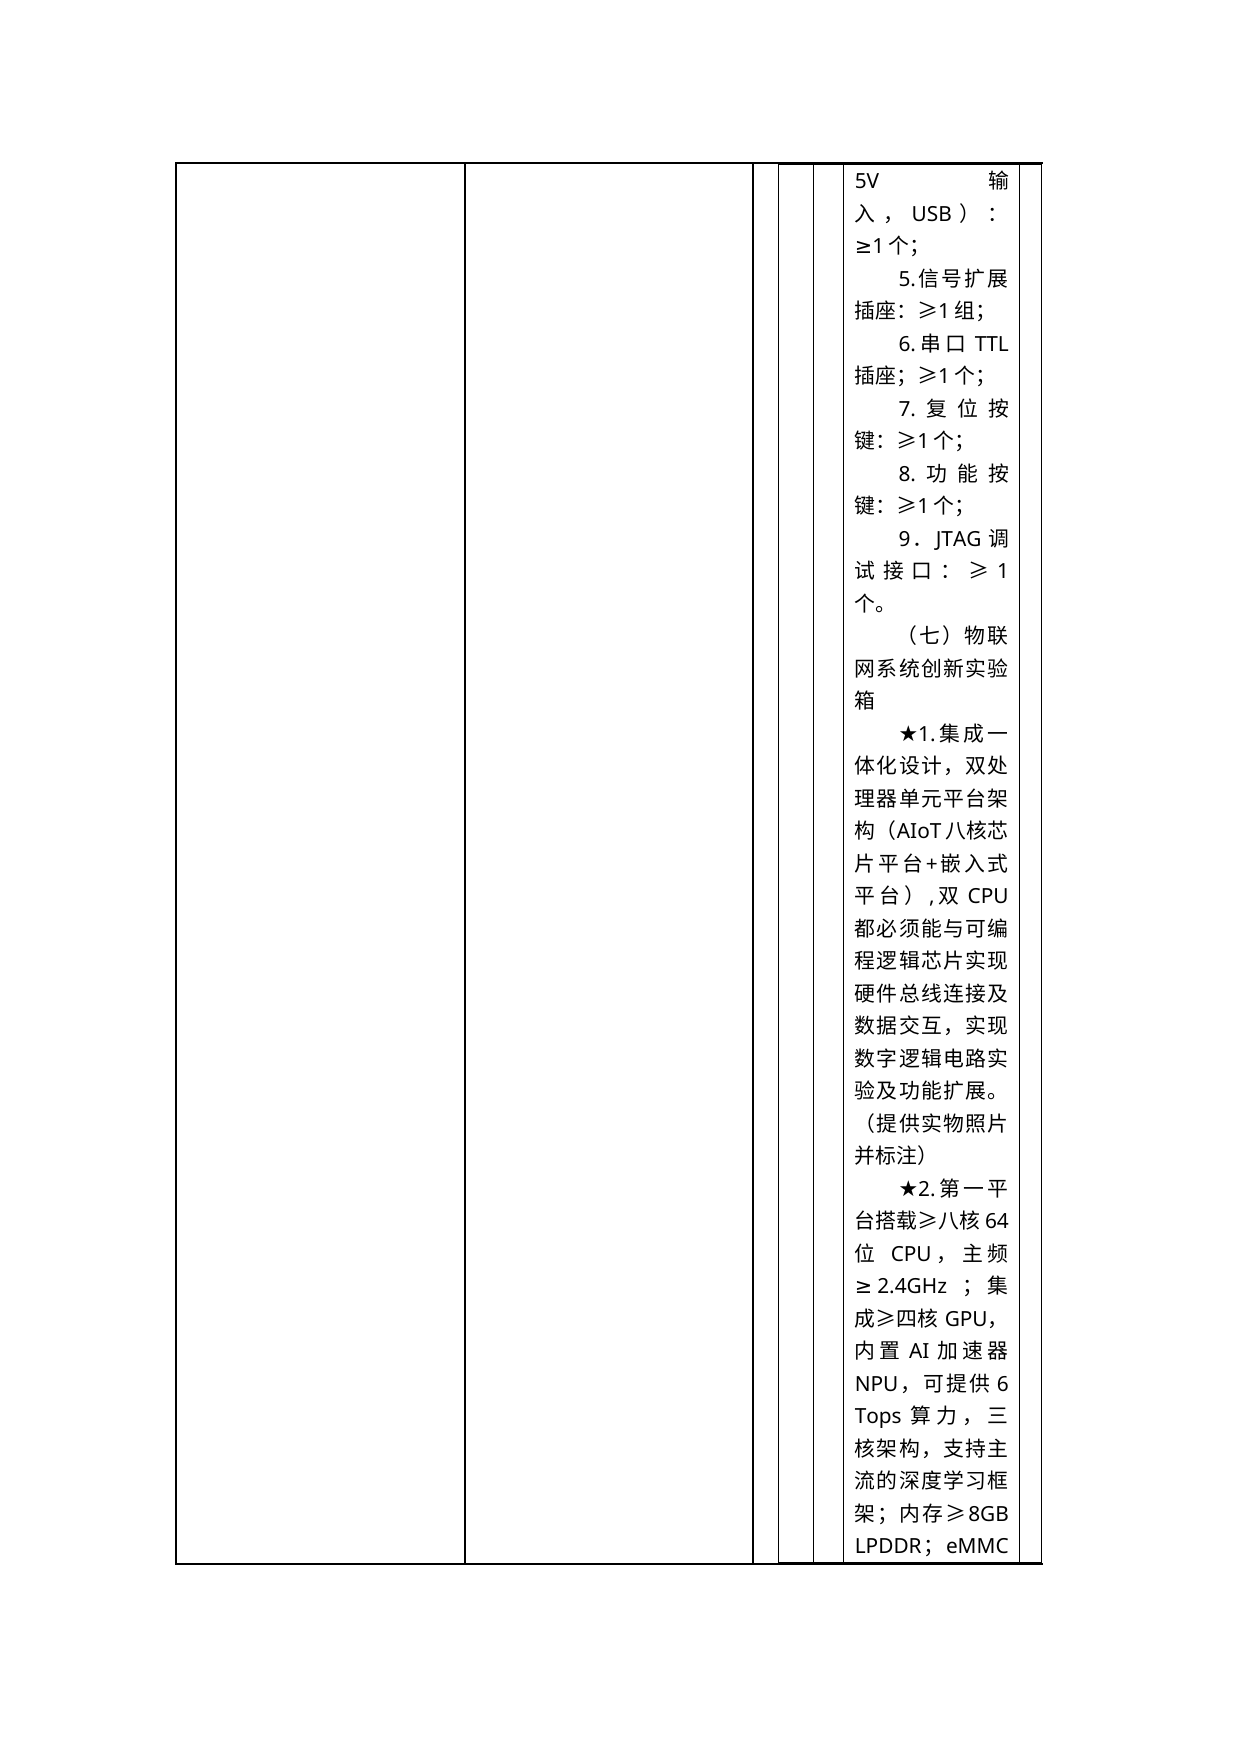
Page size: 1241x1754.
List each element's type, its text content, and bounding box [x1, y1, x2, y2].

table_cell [814, 165, 843, 1562]
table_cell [779, 165, 813, 1562]
table_cell 2 [177, 164, 464, 1563]
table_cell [1020, 165, 1041, 1562]
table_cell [754, 164, 778, 1563]
table_cell [466, 164, 752, 1563]
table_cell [844, 165, 1019, 1562]
